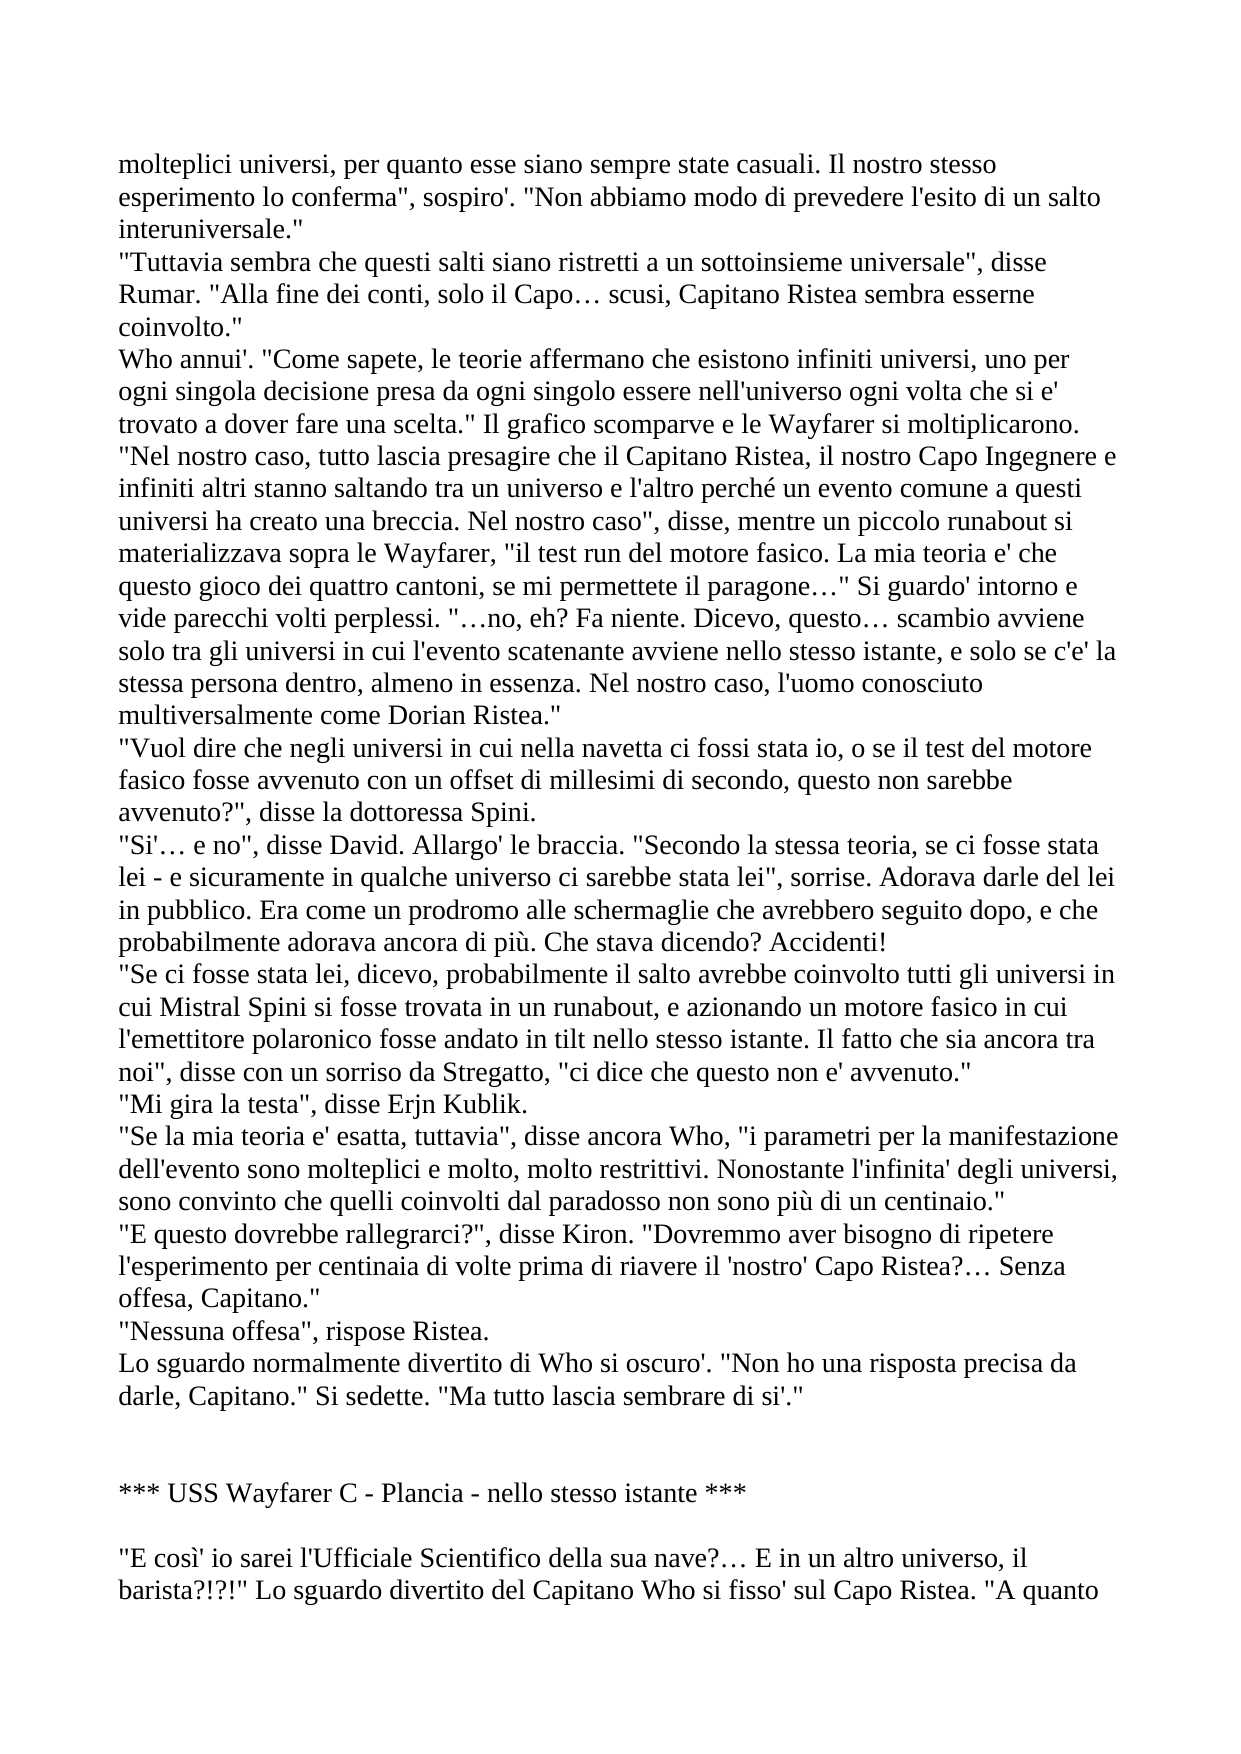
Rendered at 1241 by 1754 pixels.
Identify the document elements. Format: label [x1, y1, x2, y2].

text [118, 148, 1122, 1605]
